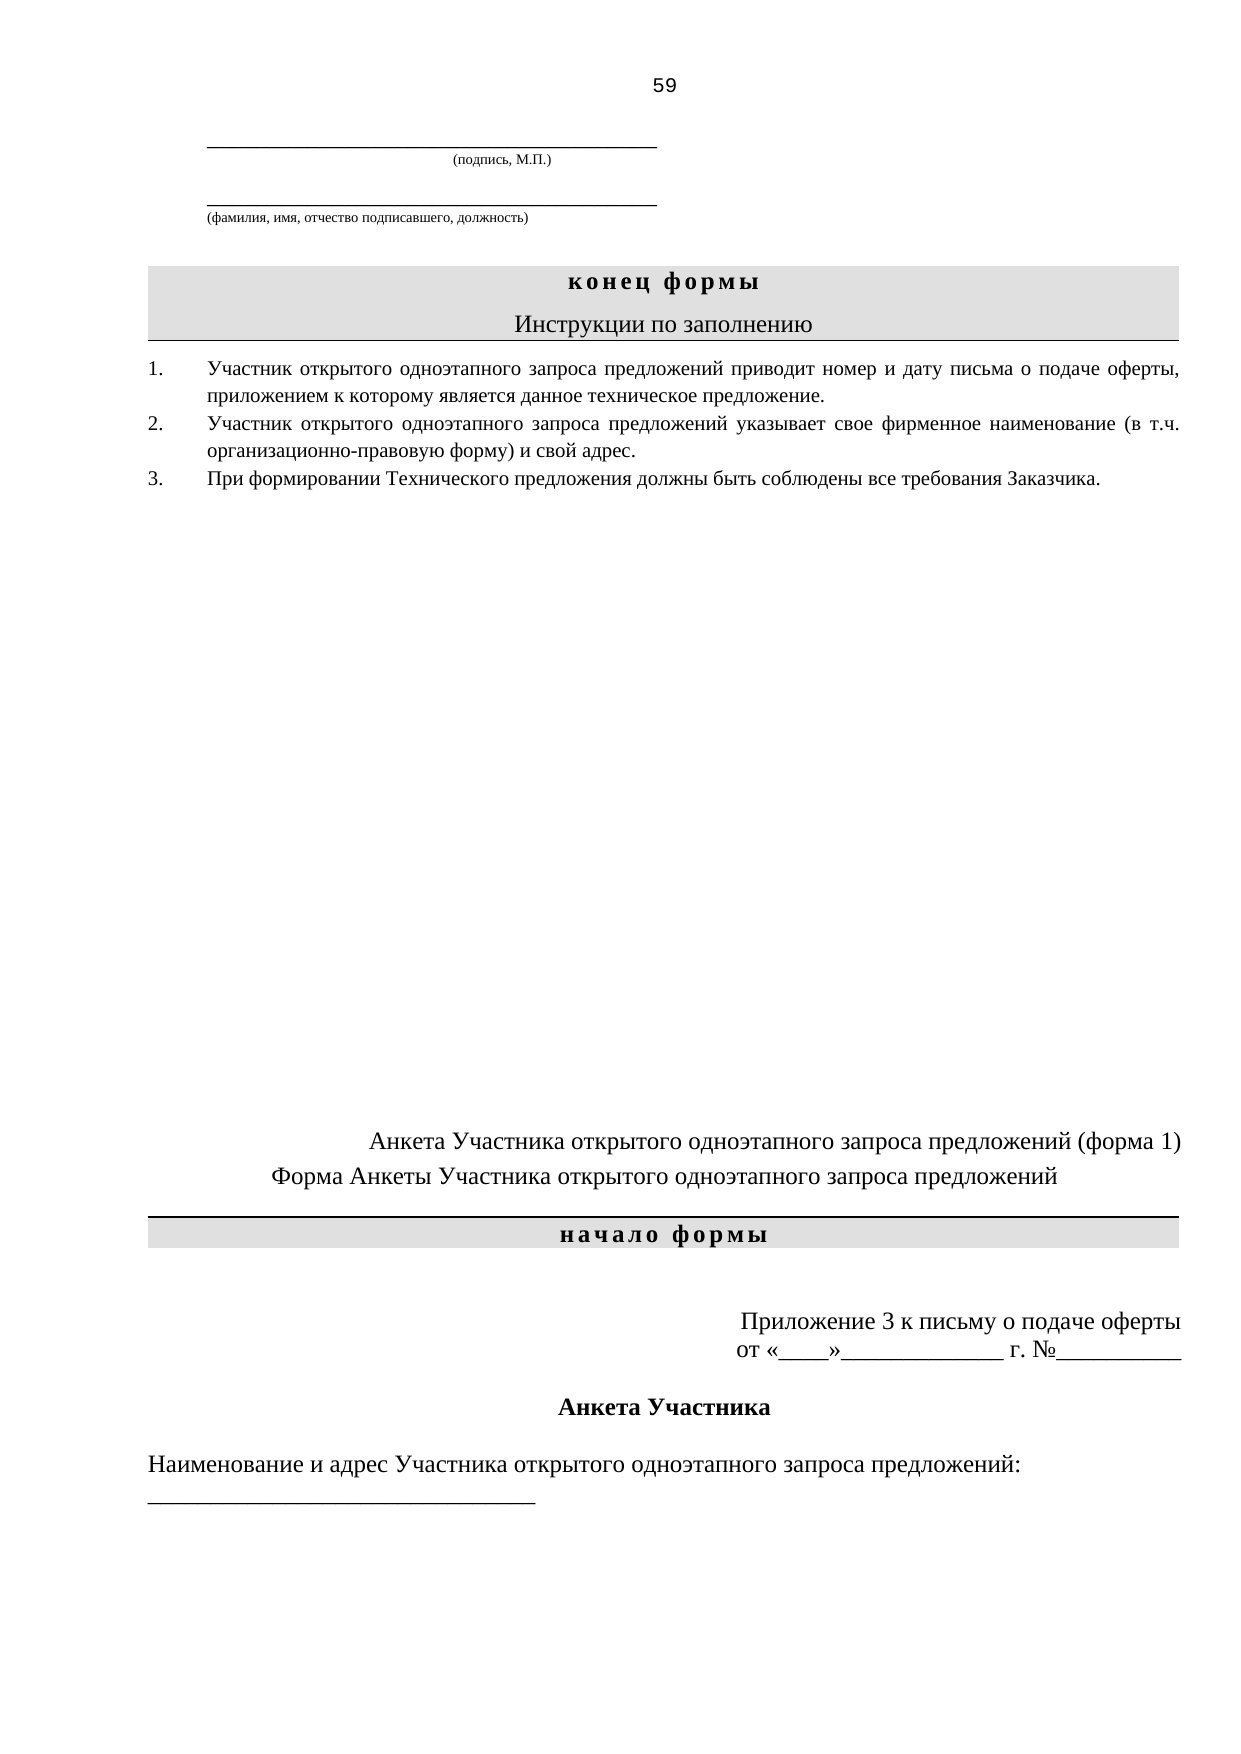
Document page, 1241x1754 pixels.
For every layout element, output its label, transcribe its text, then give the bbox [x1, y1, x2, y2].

list При формировании Технического предложения должны быть соблюдены все требования Заказчика. [148, 466, 1181, 490]
text (подпись, М.П.) [148, 151, 797, 180]
list Участник открытого одноэтапного запроса предложений указывает свое фирменное наименование (в т.ч. организационно-правовую форму) и свой адрес. [148, 411, 1181, 462]
text Приложение 3 к письму о подаче оферты от «____»_____________ г. №__________ [148, 1306, 1181, 1363]
text Анкета Участника [148, 1392, 1181, 1421]
text ____________________________________ [148, 122, 1181, 151]
text конец формы [148, 266, 1179, 295]
text ____________________________________ [148, 180, 1181, 208]
text Инструкции по заполнению [148, 309, 1179, 340]
text Наименование и адрес Участника открытого одноэтапного запроса предложений: _______________________________ [148, 1449, 1181, 1507]
text (фамилия, имя, отчество подписавшего, должность) [148, 208, 797, 237]
text начало формы [148, 1218, 1179, 1248]
text Анкета Участника открытого одноэтапного запроса предложений (форма 3) [148, 1126, 1181, 1154]
list Участник открытого одноэтапного запроса предложений приводит номер и дату письма о подаче оферты, приложением к которому является данное техническое предложение. [148, 355, 1181, 407]
text Форма Анкеты Участника открытого одноэтапного запроса предложений [148, 1161, 1181, 1189]
